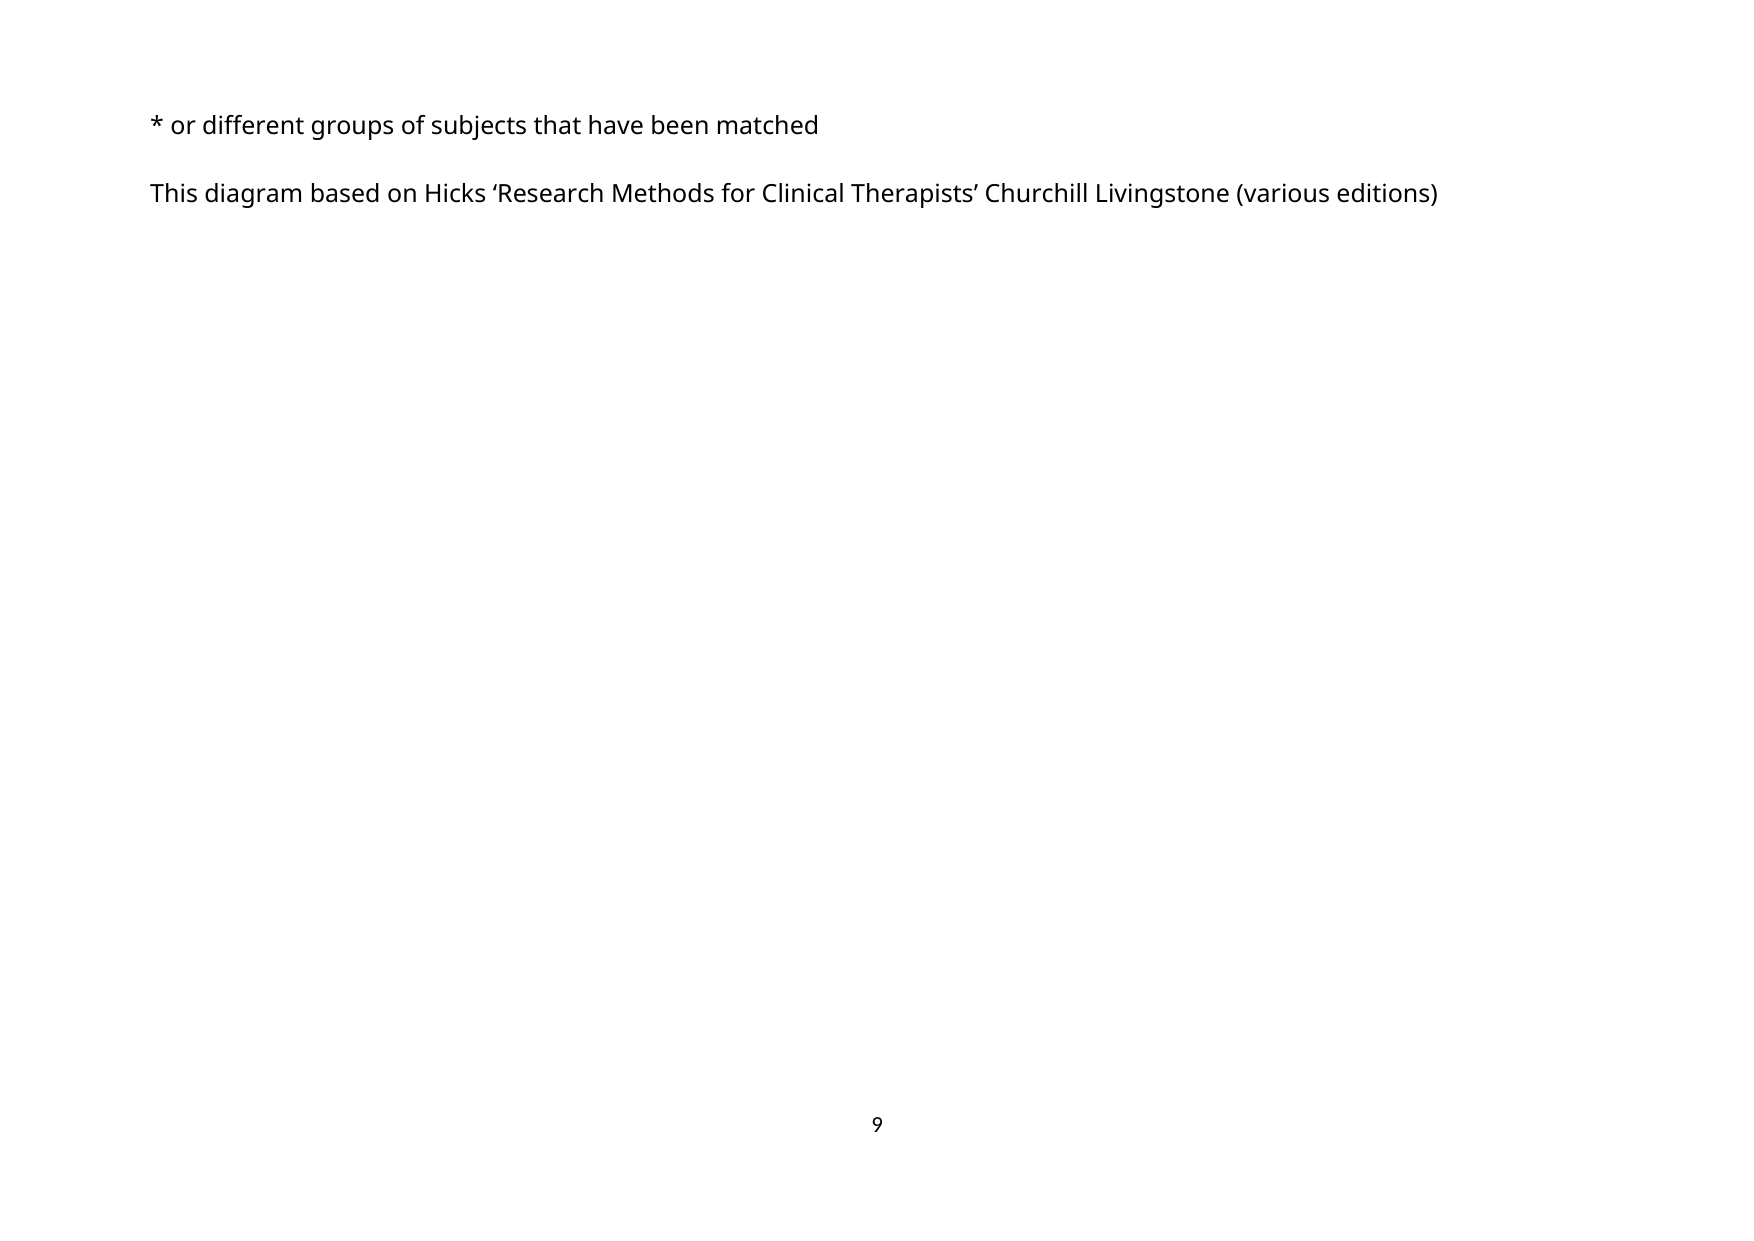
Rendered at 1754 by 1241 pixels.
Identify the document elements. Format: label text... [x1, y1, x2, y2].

text * or different groups of subjects that have been matched [150, 108, 1604, 142]
text This diagram based on Hicks ‘Research Methods for Clinical Therapists’ Churchill Livingstone (various editions) [150, 176, 1604, 210]
